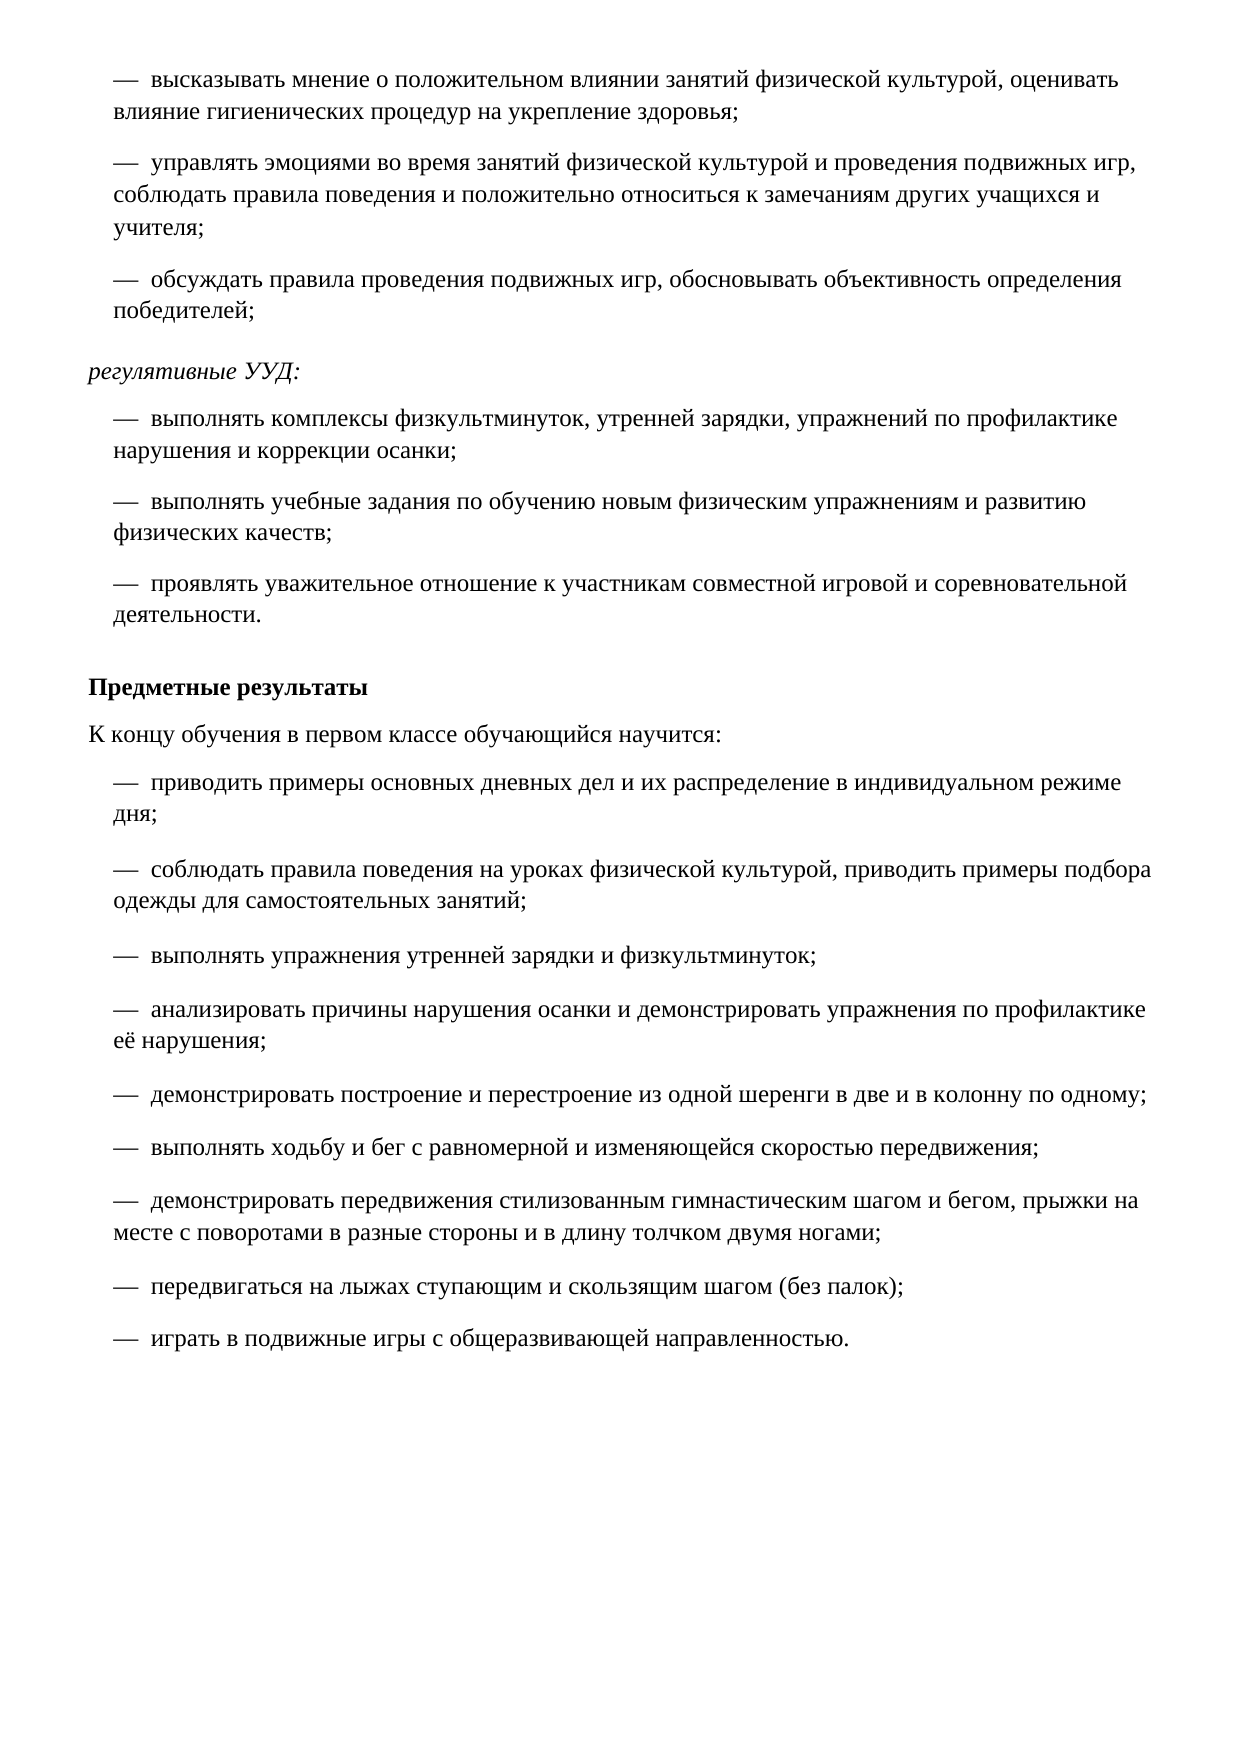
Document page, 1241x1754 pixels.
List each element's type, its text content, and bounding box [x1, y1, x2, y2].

text К концу обучения в первом классе обучающийся научится: [88, 721, 1154, 748]
text — приводить примеры основных дневных дел и их распределение в индивидуальном режиме дня; [113, 767, 1124, 827]
text — играть в подвижные игры с общеразвивающей направленностью. [113, 1325, 1154, 1352]
text — демонстрировать построение и перестроение из одной шеренги в две и в колонну по одному; [113, 1081, 1154, 1108]
text — демонстрировать передвижения стилизованным гимнастическим шагом и бегом, прыжки на месте с поворотами в разные стороны и в длину толчком двумя ногами; [113, 1186, 1154, 1246]
text — выполнять ходьбу и бег с равномерной и изменяющейся скоростью передвижения; [113, 1133, 1154, 1161]
text регулятивные УУД: [88, 357, 1154, 385]
text — высказывать мнение о положительном влиянии занятий физической культурой, оценивать влияние гигиенических процедур на укрепление здоровья; [113, 64, 1124, 124]
text — выполнять учебные задания по обучению новым физическим упражнениям и развитию физических качеств; [113, 486, 1094, 546]
text — анализировать причины нарушения осанки и демонстрировать упражнения по профилактике её нарушения; [113, 994, 1154, 1054]
text — управлять эмоциями во время занятий физической культурой и проведения подвижных игр, соблюдать правила поведения и положительно относиться к замечаниям других учащихся и учителя; [113, 147, 1139, 240]
text — проявлять уважительное отношение к участникам совместной игровой и соревновательной деятельности. [113, 568, 1139, 628]
text — обсуждать правила проведения подвижных игр, обосновывать объективность определения победителей; [113, 264, 1124, 324]
text — выполнять комплексы физкультминуток, утренней зарядки, упражнений по профилактике нарушения и коррекции осанки; [113, 403, 1124, 463]
text Предметные результаты [88, 674, 1154, 701]
text — соблюдать правила поведения на уроках физической культурой, приводить примеры подбора одежды для самостоятельных занятий; [113, 854, 1154, 914]
text — передвигаться на лыжах ступающим и скользящим шагом (без палок); [113, 1273, 1154, 1300]
text — выполнять упражнения утренней зарядки и физкультминуток; [113, 942, 1154, 969]
